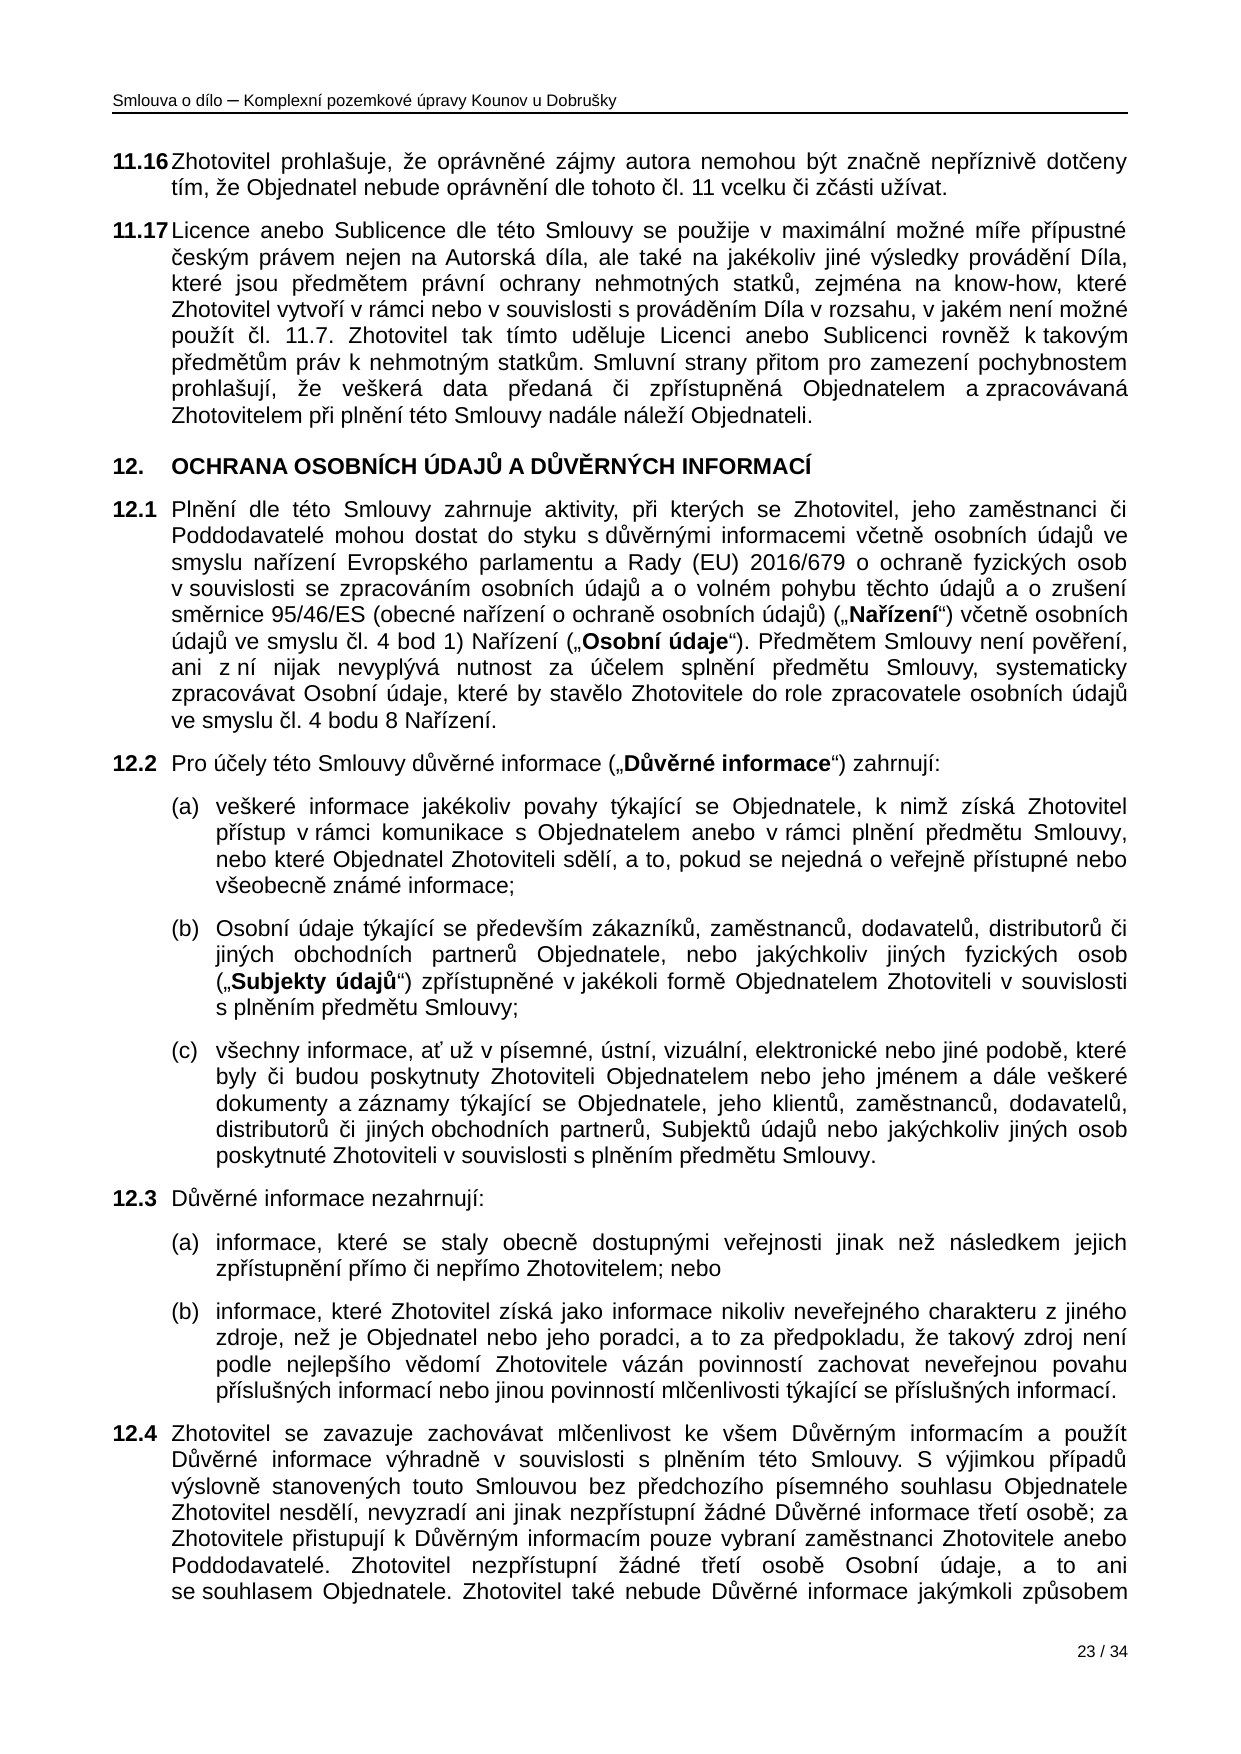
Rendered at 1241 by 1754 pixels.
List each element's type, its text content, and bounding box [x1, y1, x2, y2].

text Osobní údaje týkající se především zákazníků, zaměstnanců, dodavatelů, distributorů či jiných obchodních partnerů Objednatele, nebo jakýchkoliv jiných fyzických osob („Subjekty údajů“) zpřístupněné v jakékoli formě Objednatelem Zhotoviteli v souvislosti s plněním předmětu Smlouvy; [171, 915, 1128, 1020]
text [112, 1420, 1128, 1604]
list veškeré informace jakékoliv povahy týkající se Objednatele, k nimž získá Zhotovitel přístup v rámci komunikace s Objednatelem anebo v rámci plnění předmětu Smlouvy, nebo které Objednatel Zhotoviteli sdělí, a to, pokud se nejedná o veřejně přístupné nebo všeobecně známé informace; [171, 793, 1128, 898]
text Pro účely této Smlouvy důvěrné informace („Důvěrné informace“) zahrnují: [112, 750, 1128, 776]
text Zhotovitel prohlašuje, že oprávněné zájmy autora nemohou být značně nepříznivě dotčeny tím, že Objednatel nebude oprávnění dle tohoto čl. 11 vcelku či zčásti užívat. [112, 148, 1128, 200]
list informace, které Zhotovitel získá jako informace nikoliv neveřejného charakteru z jiného zdroje, než je Objednatel nebo jeho poradci, a to za předpokladu, že takový zdroj není podle nejlepšího vědomí Zhotovitele vázán povinností zachovat neveřejnou povahu příslušných informací nebo jinou povinností mlčenlivosti týkající se příslušných informací. [171, 1298, 1128, 1403]
text Licence anebo Sublicence dle této Smlouvy se použije v maximální možné míře přípustné českým právem nejen na Autorská díla, ale také na jakékoliv jiné výsledky provádění Díla, které jsou předmětem právní ochrany nehmotných statků, zejména na know-how, které Zhotovitel vytvoří v rámci nebo v souvislosti s prováděním Díla v rozsahu, v jakém není možné použít čl. 11.7. Zhotovitel tak tímto uděluje Licenci anebo Sublicenci rovněž k takovým předmětům práv k nehmotným statkům. Smluvní strany přitom pro zamezení pochybnostem prohlašují, že veškerá data předaná či zpřístupněná Objednatelem a zpracovávaná Zhotovitelem při plnění této Smlouvy nadále náleží Objednateli. [112, 217, 1128, 428]
text Ochrana osobních údajů a Důvěrných informací [112, 453, 1128, 479]
list informace, které se staly obecně dostupnými veřejnosti jinak než následkem jejich zpřístupnění přímo či nepřímo Zhotovitelem; nebo [171, 1228, 1128, 1281]
text Plnění dle této Smlouvy zahrnuje aktivity, při kterých se Zhotovitel, jeho zaměstnanci či Poddodavatelé mohou dostat do styku s důvěrnými informacemi včetně osobních údajů ve smyslu nařízení Evropského parlamentu a Rady (EU) 2016/679 o ochraně fyzických osob v souvislosti se zpracováním osobních údajů a o volném pohybu těchto údajů a o zrušení směrnice 95/46/ES (obecné nařízení o ochraně osobních údajů) („Nařízení“) včetně osobních údajů ve smyslu čl. 4 bod 1) Nařízení („Osobní údaje“). Předmětem Smlouvy není pověření, ani z ní nijak nevyplývá nutnost za účelem splnění předmětu Smlouvy, systematicky zpracovávat Osobní údaje, které by stavělo Zhotovitele do role zpracovatele osobních údajů ve smyslu čl. 4 bodu 8 Nařízení. [112, 496, 1128, 733]
text Důvěrné informace nezahrnují: [112, 1185, 1128, 1212]
text všechny informace, ať už v písemné, ústní, vizuální, elektronické nebo jiné podobě, které byly či budou poskytnuty Zhotoviteli Objednatelem nebo jeho jménem a dále veškeré dokumenty a záznamy týkající se Objednatele, jeho klientů, zaměstnanců, dodavatelů, distributorů či jiných obchodních partnerů, Subjektů údajů nebo jakýchkoliv jiných osob poskytnuté Zhotoviteli v souvislosti s plněním předmětu Smlouvy. [171, 1037, 1128, 1169]
